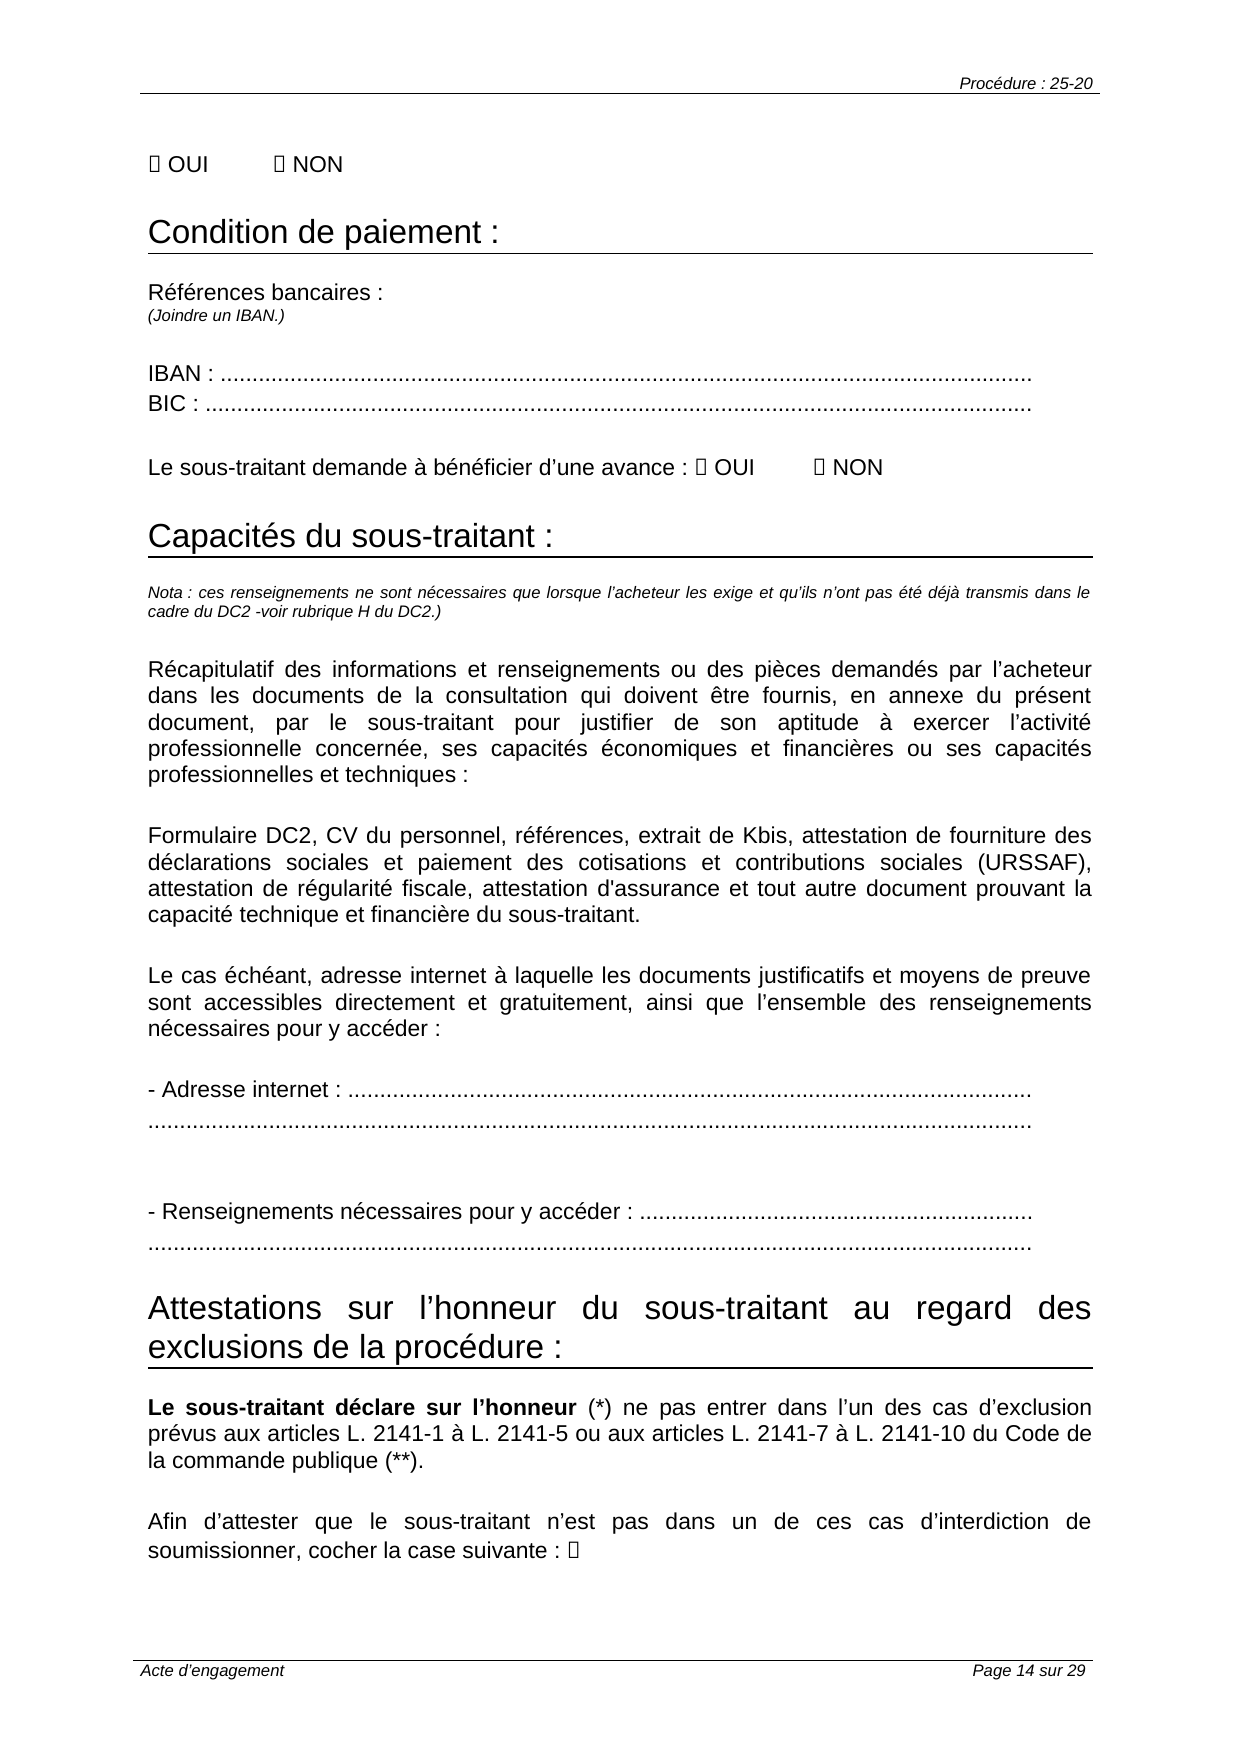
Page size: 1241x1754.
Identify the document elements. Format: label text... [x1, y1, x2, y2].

text Afin d’attester que le sous-traitant n’est pas dans un de ces cas d’interdiction de soumissionner, cocher la case suivante :  [148, 1508, 1093, 1565]
text Nota : ces renseignements ne sont nécessaires que lorsque l’acheteur les exige et qu’ils n’ont pas été déjà transmis dans le cadre du DC2 -voir rubrique H du DC2.) [148, 583, 1093, 621]
text  OUI  NON [148, 148, 1093, 179]
text - Renseignements nécessaires pour y accéder : [148, 1198, 1093, 1224]
text Condition de paiement : [148, 212, 1093, 253]
text - Adresse internet : [148, 1076, 1093, 1102]
text Le sous-traitant demande à bénéficier d’une avance :  OUI  NON [148, 451, 1093, 482]
text Récapitulatif des informations et renseignements ou des pièces demandés par l’acheteur dans les documents de la consultation qui doivent être fournis, en annexe du présent document, par le sous-traitant pour justifier de son aptitude à exercer l’activité professionnelle concernée, ses capacités économiques et financières ou ses capacités professionnelles et techniques : [148, 656, 1093, 787]
text Attestations sur l’honneur du sous-traitant au regard des exclusions de la procédure : [148, 1288, 1093, 1367]
text Capacités du sous-traitant : [148, 516, 1093, 556]
text IBAN : [148, 359, 1093, 386]
text BIC : [148, 390, 1093, 416]
text Le cas échéant, adresse internet à laquelle les documents justificatifs et moyens de preuve sont accessibles directement et gratuitement, ainsi que l’ensemble des renseignements nécessaires pour y accéder : [148, 962, 1093, 1041]
text Références bancaires : [148, 279, 1093, 306]
text Formulaire DC2, CV du personnel, références, extrait de Kbis, attestation de fourniture des déclarations sociales et paiement des cotisations et contributions sociales (URSSAF), attestation de régularité fiscale, attestation d'assurance et tout autre document prouvant la capacité technique et financière du sous-traitant. [148, 822, 1093, 928]
text (Joindre un IBAN.) [148, 306, 1093, 325]
text Le sous-traitant déclare sur l’honneur (*) ne pas entrer dans l’un des cas d’exclusion prévus aux articles L. 2141-1 à L. 2141-5 ou aux articles L. 2141-7 à L. 2141-10 du Code de la commande publique (**). [148, 1394, 1093, 1473]
